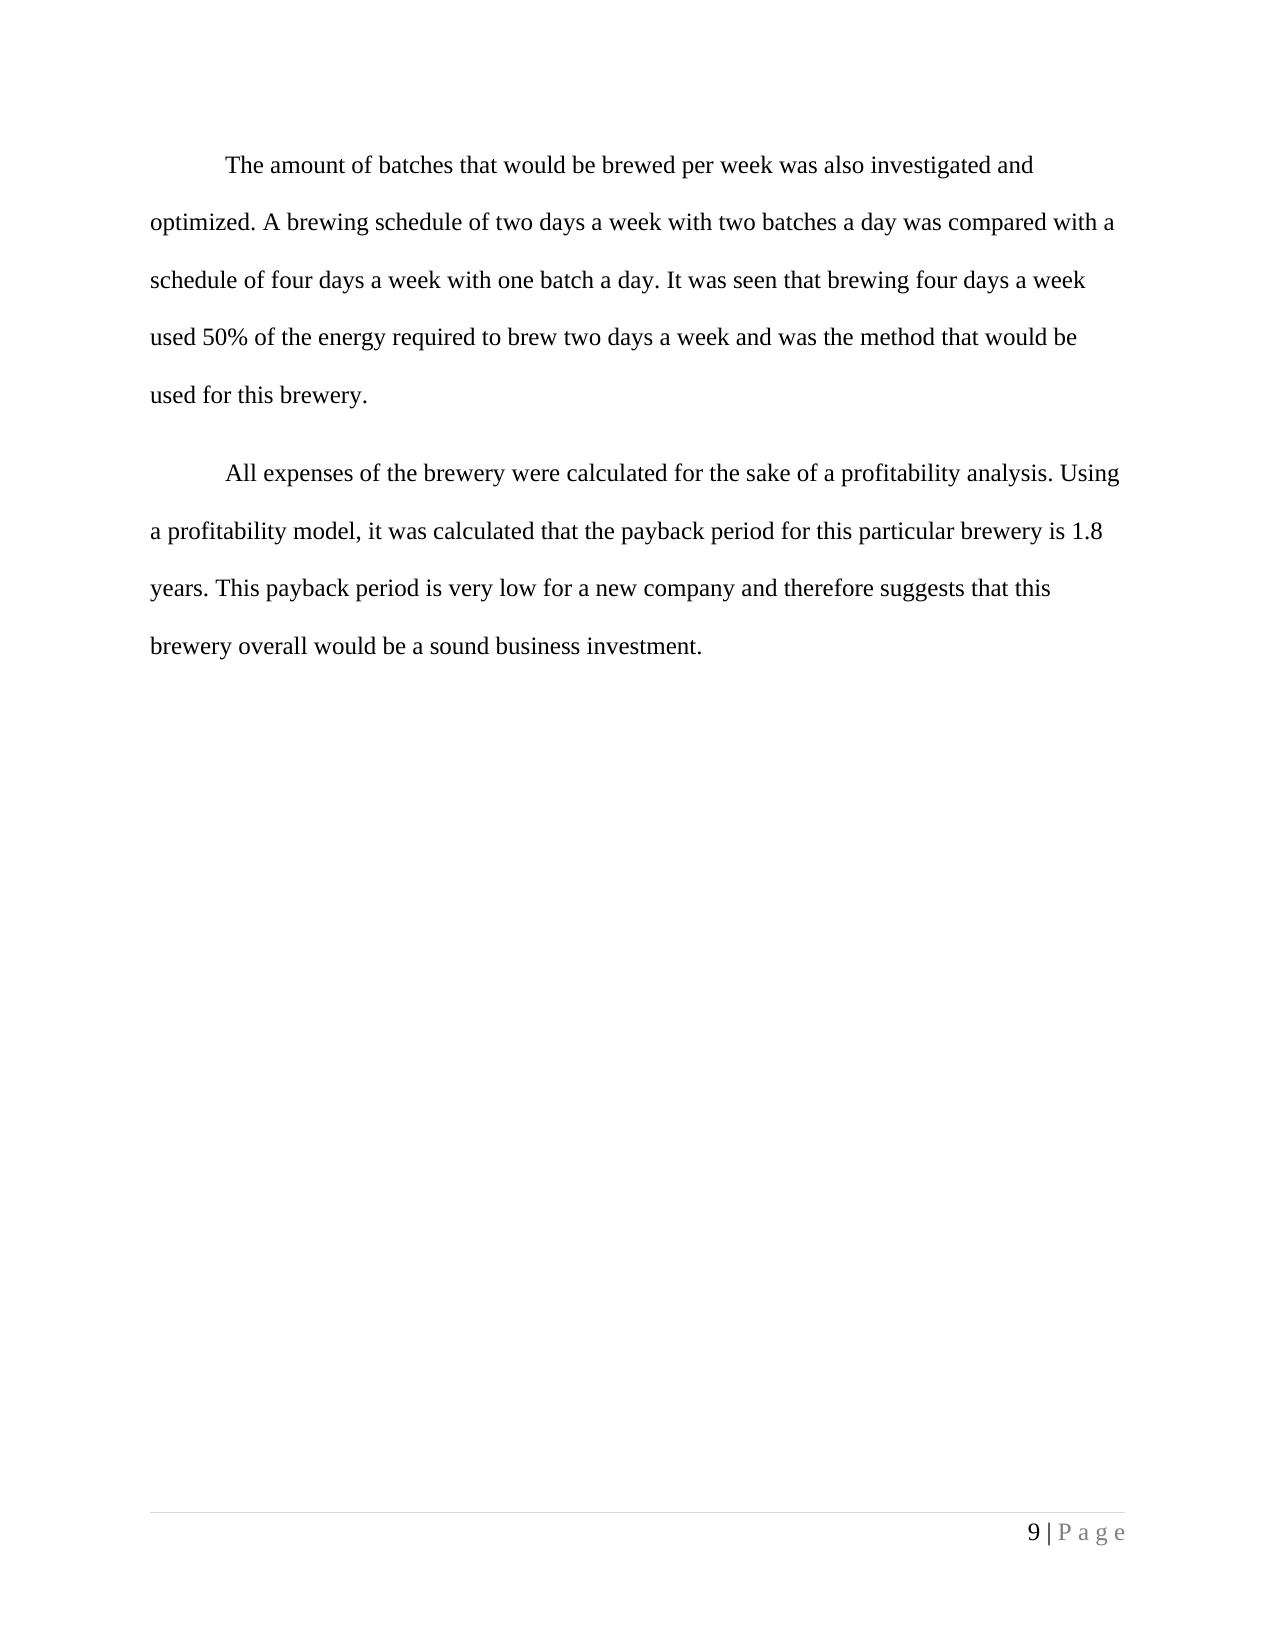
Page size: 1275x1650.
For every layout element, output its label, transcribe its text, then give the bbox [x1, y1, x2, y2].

text The amount of batches that would be brewed per week was also investigated and optimized. A brewing schedule of two days a week with two batches a day was compared with a schedule of four days a week with one batch a day. It was seen that brewing four days a week used 50% of the energy required to brew two days a week and was the method that would be used for this brewery. [150, 150, 1125, 409]
text All expenses of the brewery were calculated for the sake of a profitability analysis. Using a profitability model, it was calculated that the payback period for this particular brewery is 1.8 years. This payback period is very low for a new company and therefore suggests that this brewery overall would be a sound business investment. [150, 458, 1125, 659]
